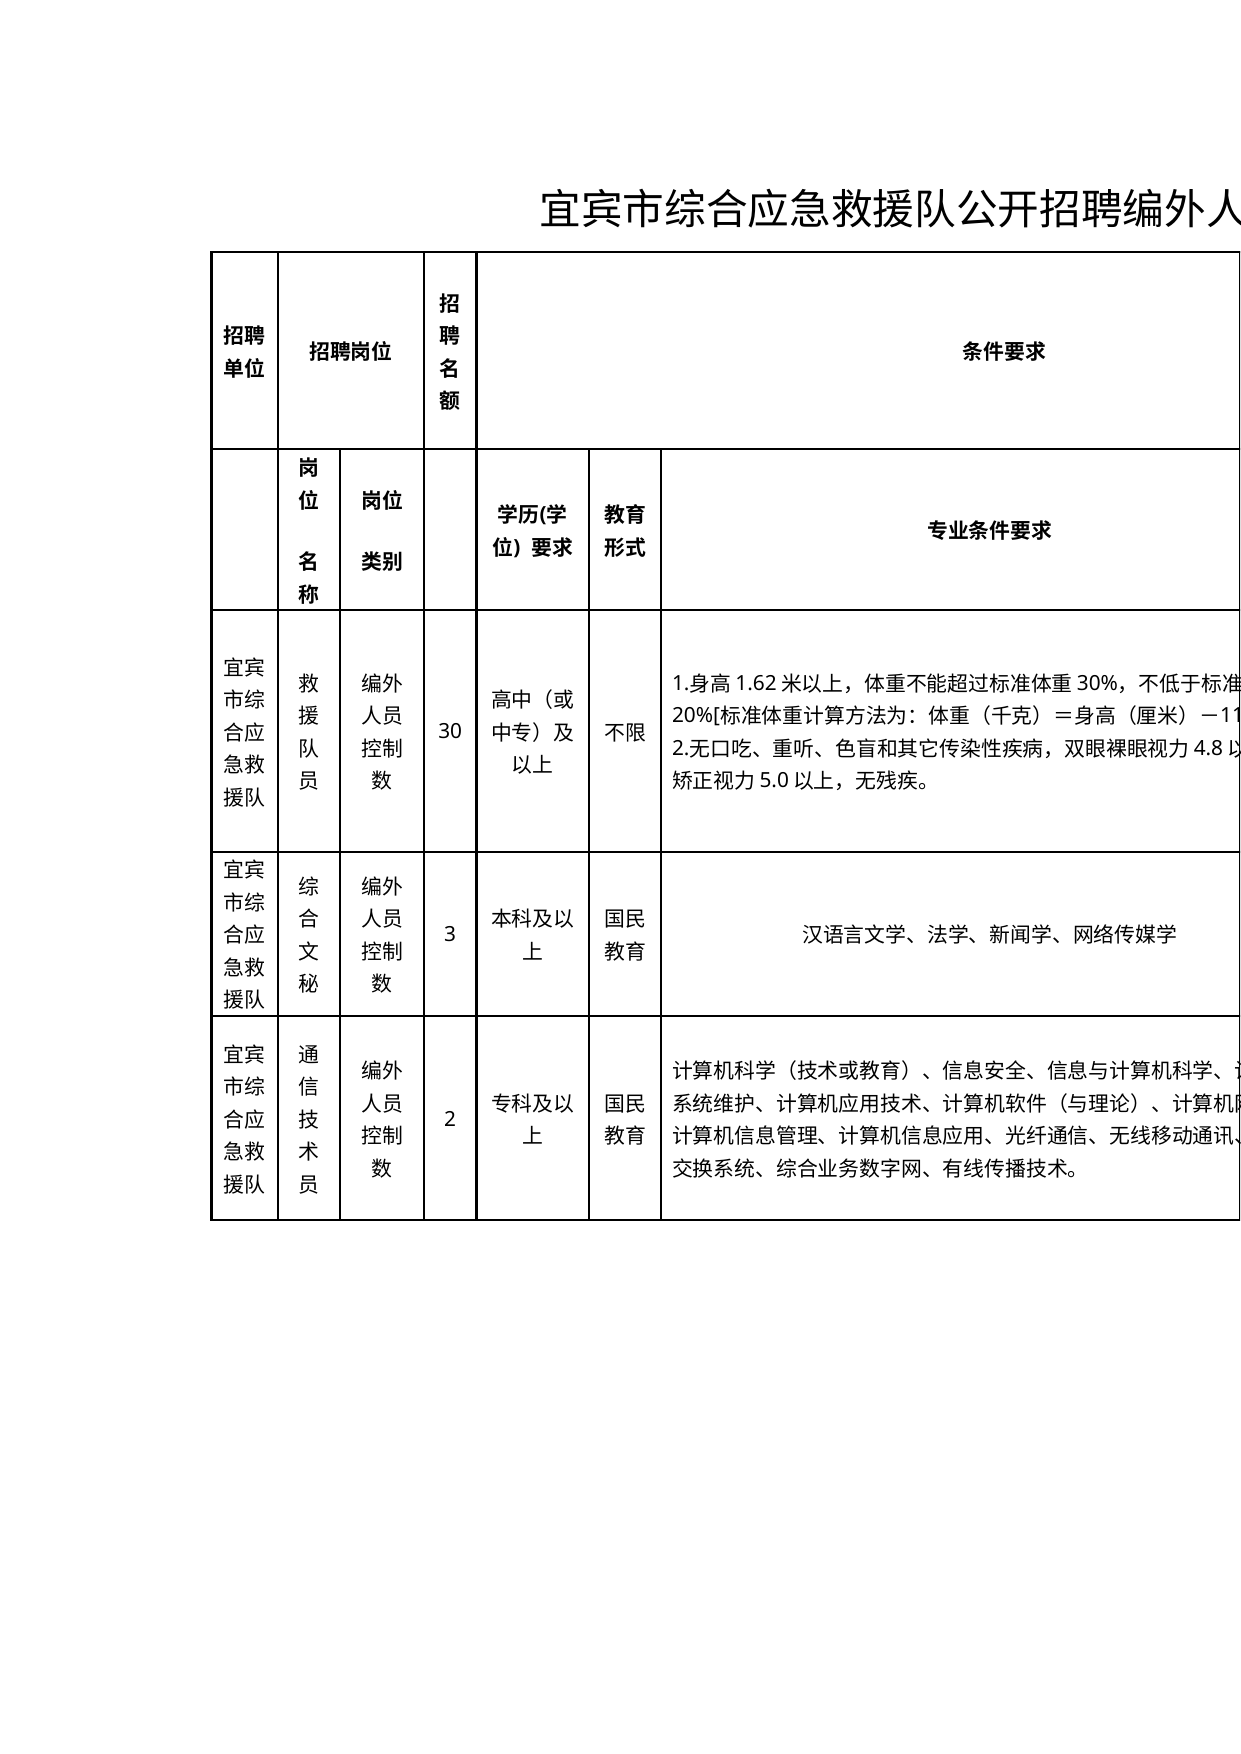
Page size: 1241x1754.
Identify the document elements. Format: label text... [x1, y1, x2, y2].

table_cell 救援队员 [279, 611, 339, 851]
table_cell 通信技术员 [279, 1017, 339, 1219]
table_cell 汉语言文学、法学、新闻学、网络传媒学 [662, 853, 1239, 1015]
table_cell 宜宾市综合应急救援队 [213, 1017, 277, 1219]
table_cell 条件要求 [478, 253, 1239, 448]
table_cell 2 [425, 1017, 475, 1219]
table_cell 宜宾市综合应急救援队 [213, 611, 277, 851]
table_cell 岗位 名称 [279, 450, 339, 609]
table_cell 编外人员控制数 [341, 853, 423, 1015]
table_cell 教育形式 [590, 450, 660, 609]
table_cell 不限 [590, 611, 660, 851]
table_cell 招聘名额 [425, 253, 475, 448]
table_header 宜宾市综合应急救援队公开招聘编外人员岗位情况表 [211, 162, 1240, 251]
table_cell 招聘单位 [213, 253, 277, 448]
table_cell 编外人员控制数 [341, 1017, 423, 1219]
table_cell 专业条件要求 [662, 450, 1239, 609]
table_cell 宜宾市综合应急救援队 [213, 853, 277, 1015]
table_cell 计算机科学（技术或教育）、信息安全、信息与计算机科学、计算机系统维护、计算机应用技术、计算机软件（与理论）、计算机网络、计算机信息管理、计算机信息应用、光纤通信、无线移动通讯、通讯交换系统、综合业务数字网、有线传播技术。 [662, 1017, 1239, 1219]
table_cell 30 [425, 611, 475, 851]
table_cell 综合文秘 [279, 853, 339, 1015]
table_cell 专科及以上 [478, 1017, 588, 1219]
table_cell 本科及以上 [478, 853, 588, 1015]
table_cell 国民教育 [590, 1017, 660, 1219]
table_cell 招聘岗位 [279, 253, 423, 448]
table_cell 国民教育 [590, 853, 660, 1015]
table_cell 编外人员控制数 [341, 611, 423, 851]
table_cell 高中（或中专）及以上 [478, 611, 588, 851]
table_cell 3 [425, 853, 475, 1015]
table_cell 1.身高1.62米以上，体重不能超过标准体重30%，不低于标准体重20%[标准体重计算方法为：体重（千克）＝身高（厘米）－110]。 2.无口吃、重听、色盲和其它传染性疾病，双眼裸眼视力4.8以上或矫正视力5.0以上，无残疾。 [662, 611, 1239, 851]
table_cell 岗位 类别 [341, 450, 423, 609]
table_cell 学历(学位) 要求 [478, 450, 588, 609]
table_cell [425, 450, 475, 609]
table_cell [213, 450, 277, 609]
